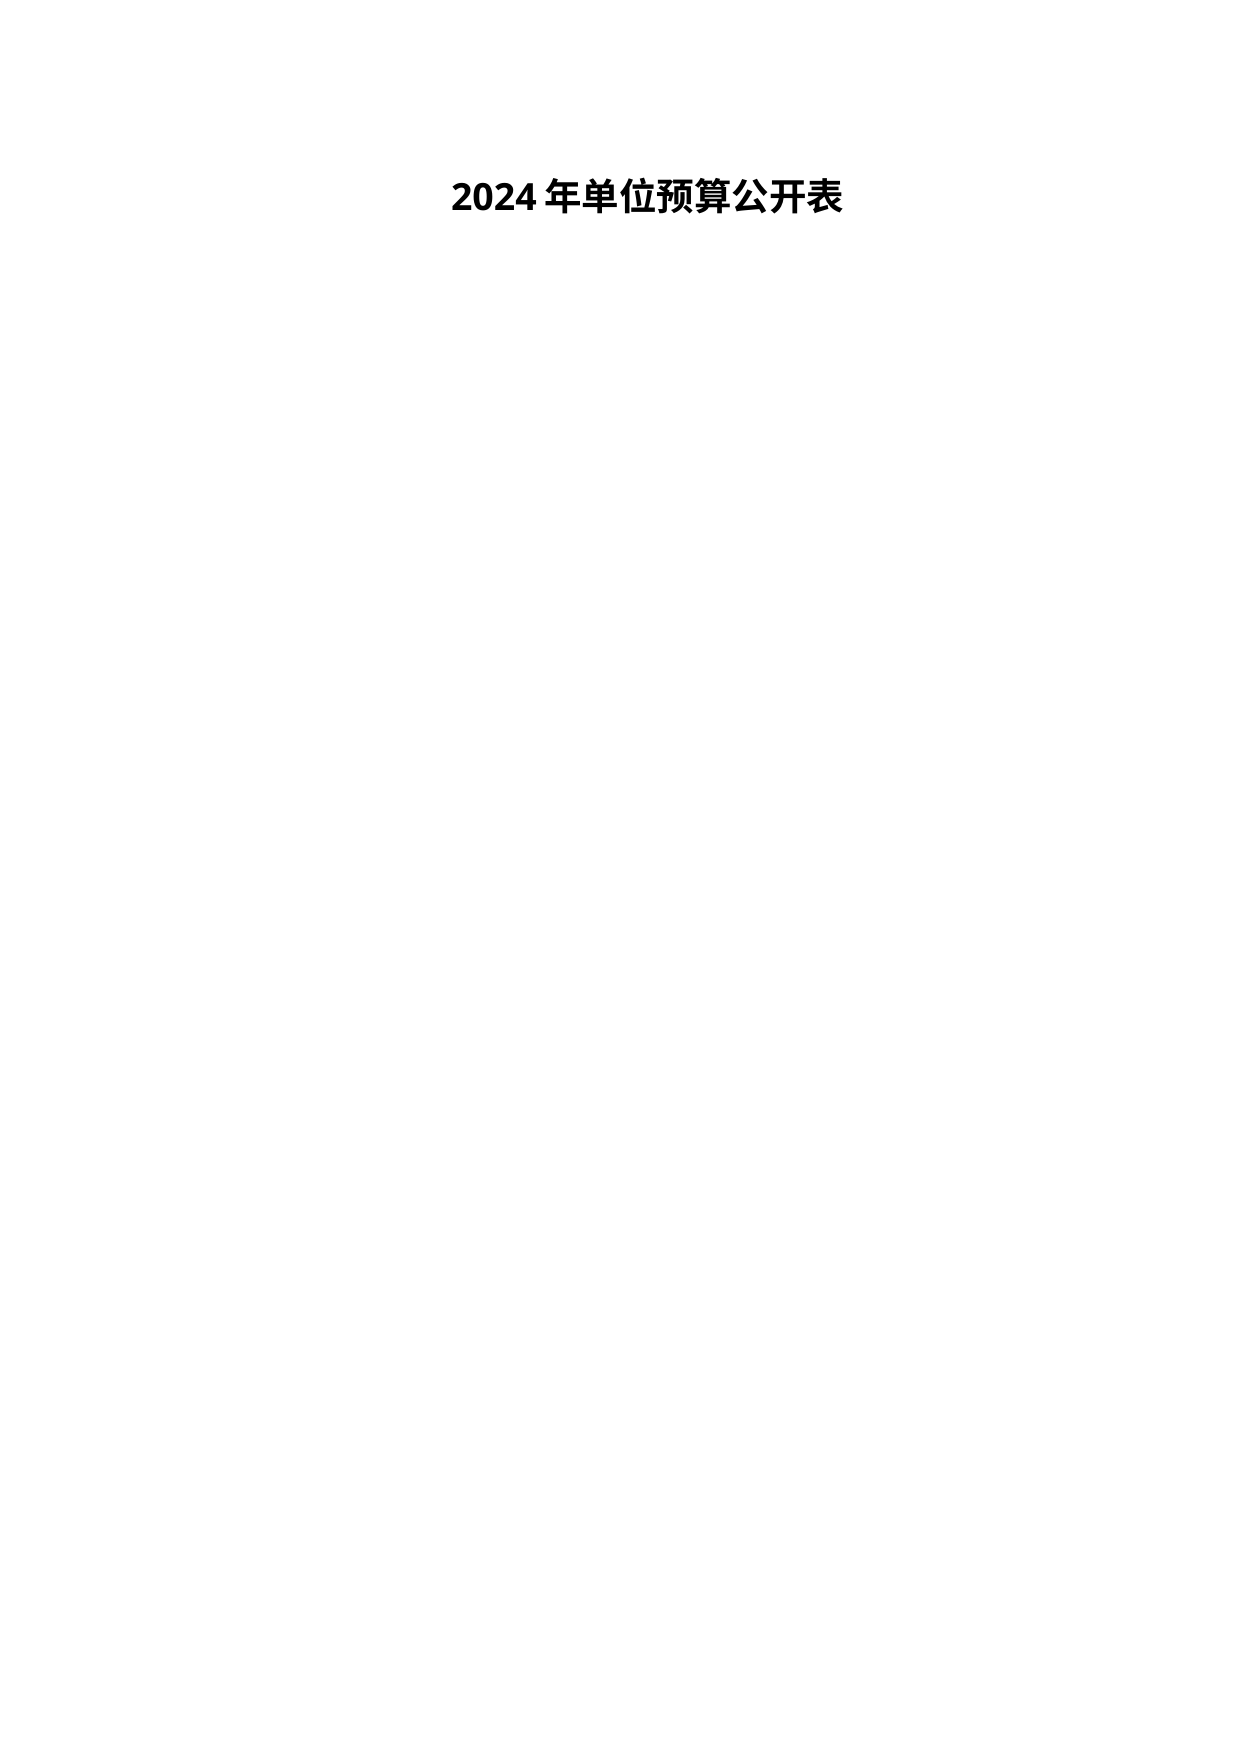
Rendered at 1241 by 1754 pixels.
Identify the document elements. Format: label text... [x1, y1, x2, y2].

list 2024年单位预算公开表 [187, 162, 1053, 227]
